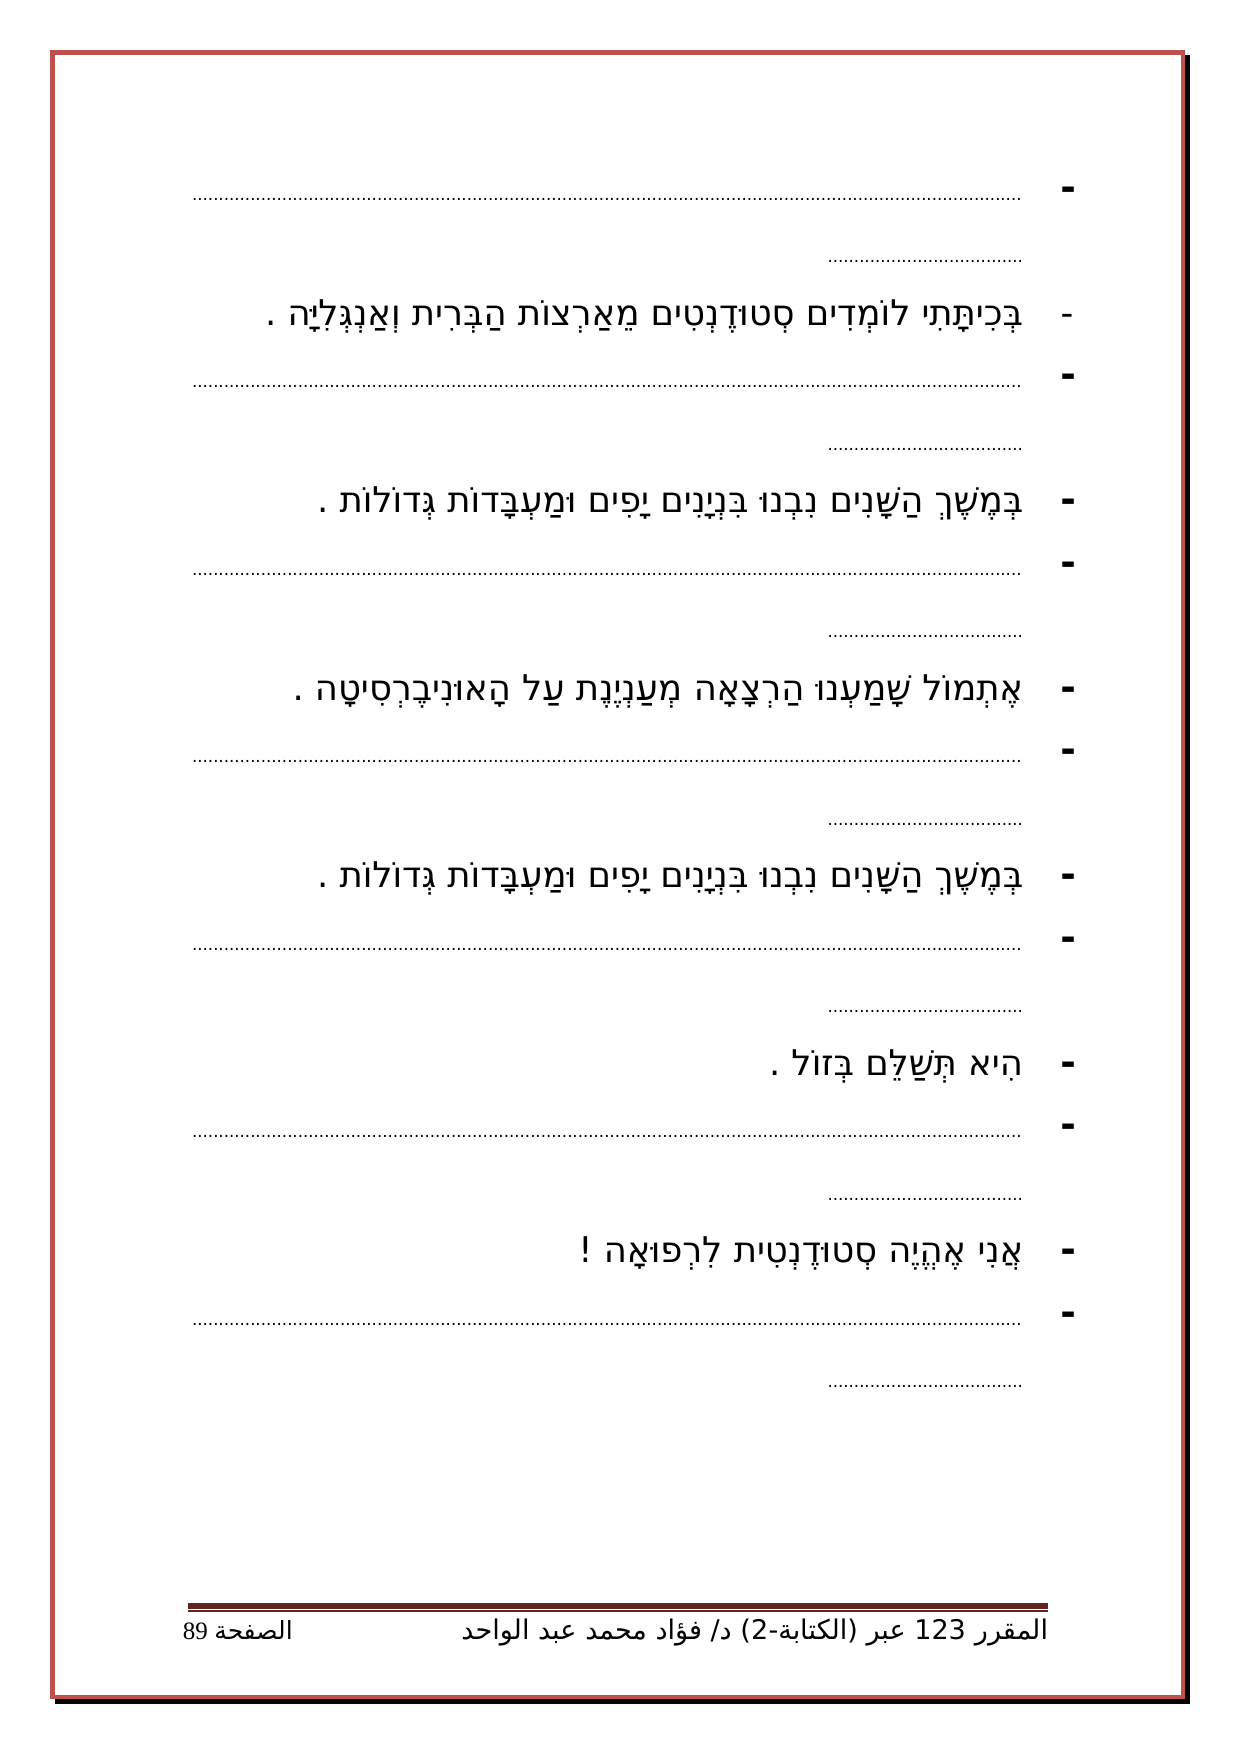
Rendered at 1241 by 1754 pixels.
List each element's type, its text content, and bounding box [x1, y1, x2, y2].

list אֶתְמוֹל שָׁמַעְנוּ הַרְצָאָה מְעַנְיֶנֶת עַל הָאוּנִיבֶרְסִיטָה . [187, 650, 1060, 712]
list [187, 150, 1060, 275]
list הִיא תְּשַׁלֵּם בְּזוֹל . [187, 1025, 1060, 1087]
list בְּמֶשֶׁךְ הַשָּׁנִים נִבְנוּ בִּנְיָנִים יָפִים וּמַעְבָּדוֹת גְּדוֹלוֹת . [187, 837, 1060, 900]
list בְּמֶשֶׁךְ הַשָּׁנִים נִבְנוּ בִּנְיָנִים יָפִים וּמַעְבָּדוֹת גְּדוֹלוֹת . [187, 462, 1060, 525]
list בְּכִיתָּתִי לוֹמְדִים סְטוּדֶנְטִים מֵאַרְצוֹת הַבְּרִית וְאַנְגְּלִיָּה . [187, 275, 1060, 337]
list אֲנִי אֶהֱיֶה סְטוּדֶנְטִית לִרְפוּאָה ! [187, 1212, 1060, 1275]
